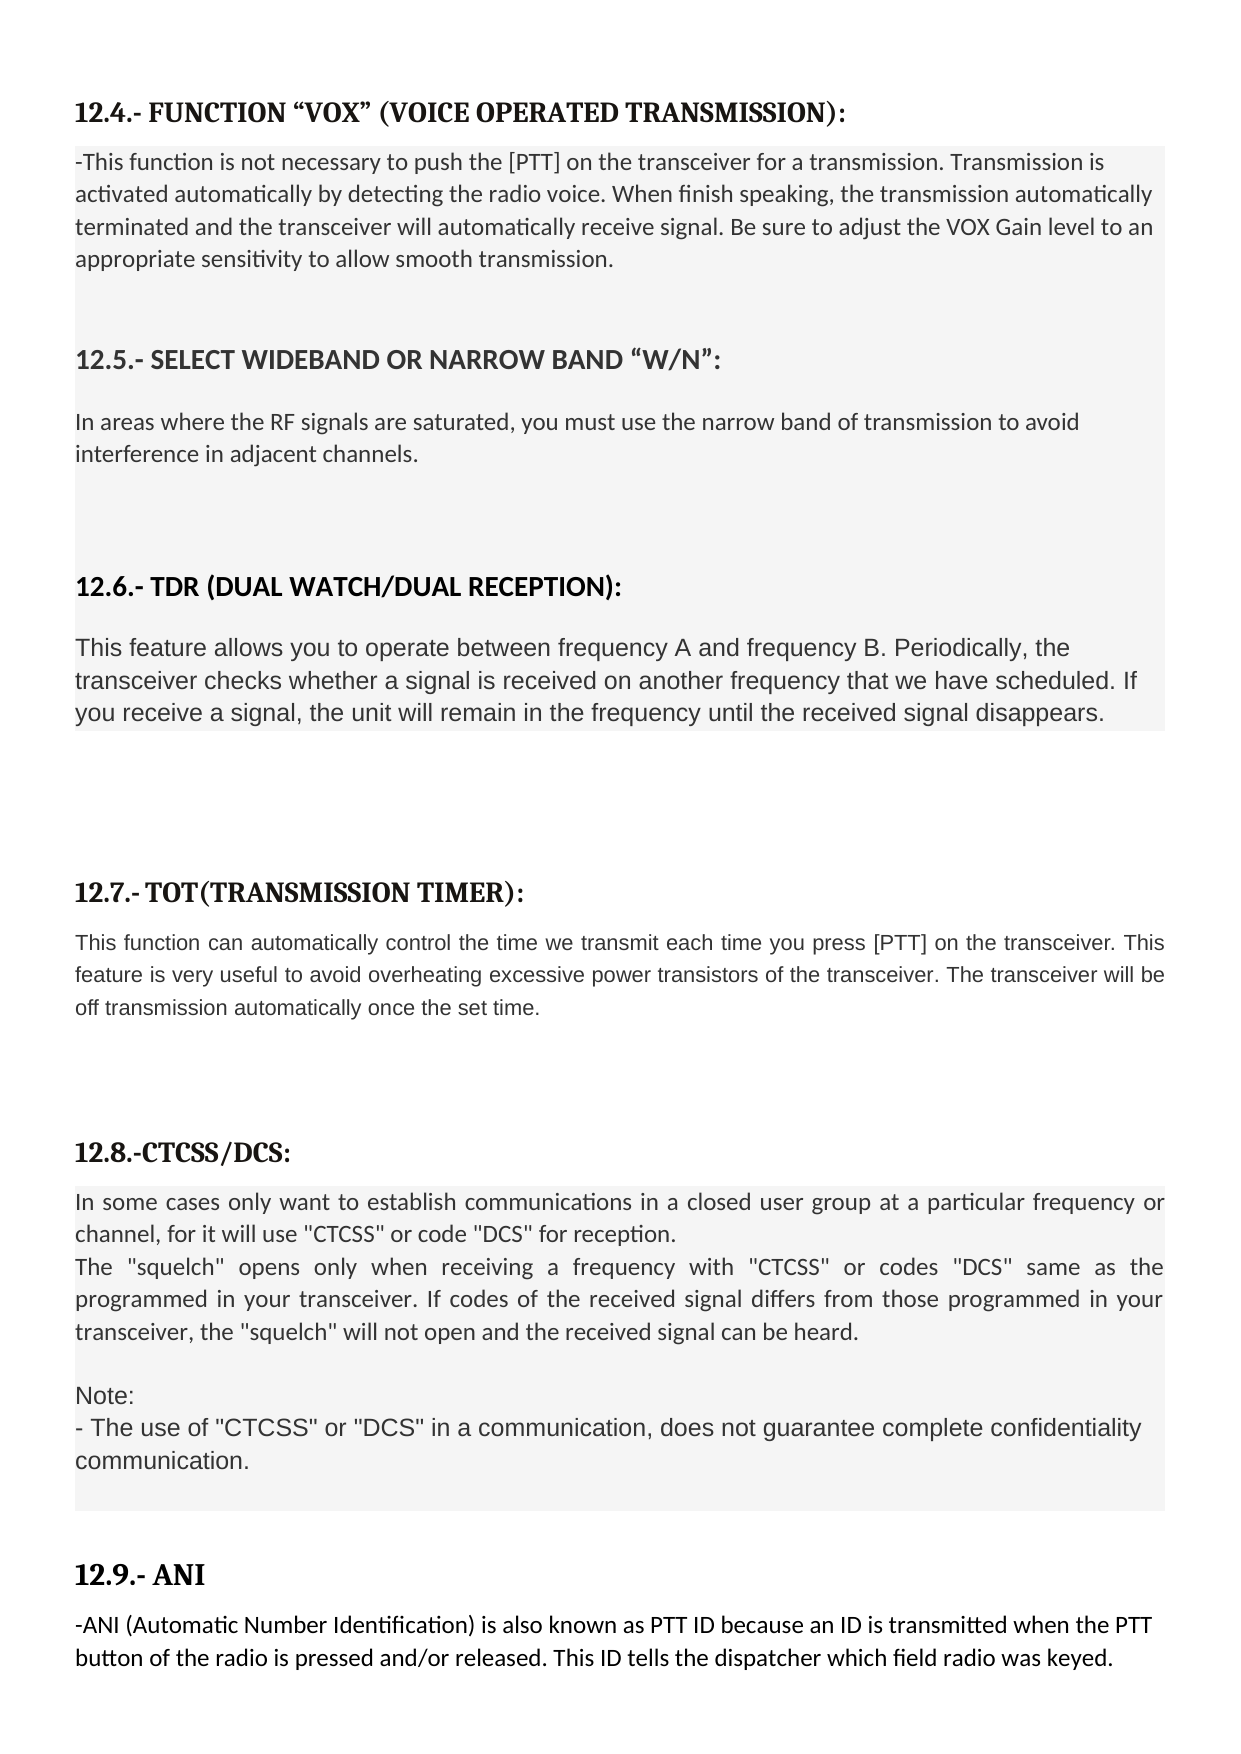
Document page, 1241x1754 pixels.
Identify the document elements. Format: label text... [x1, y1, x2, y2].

text Note: - The use of "CTCSS" or "DCS" in a communication, does not guarantee complete confidentiality communication. [75, 1381, 1165, 1478]
text This function can automatically control the time we transmit each time you press [PTT] on the transceiver. This feature is very useful to avoid overheating excessive power transistors of the transceiver. The transceiver will be off transmission automatically once the set time. [75, 926, 1165, 1023]
text 12.9.- ANI [75, 1543, 1165, 1608]
text 12.6.- TDR (DUAL WATCH/DUAL RECEPTION): [75, 568, 1165, 633]
text -This function is not necessary to push the [PTT] on the transceiver for a transmission. Transmission is activated automatically by detecting the radio voice. When finish speaking, the transmission automatically terminated and the transceiver will automatically receive signal. Be sure to adjust the VOX Gain level to an appropriate sensitivity to allow smooth transmission. [75, 146, 1165, 276]
text 12.7.- TOT(TRANSMISSION TIMER): [75, 861, 1165, 926]
text -ANI (Automatic Number Identification) is also known as PTT ID because an ID is transmitted when the PTT button of the radio is pressed and/or released. This ID tells the dispatcher which field radio was keyed. [75, 1608, 1165, 1673]
text In areas where the RF signals are saturated, you must use the narrow band of transmission to avoid interference in adjacent channels. [75, 406, 1165, 471]
text This feature allows you to operate between frequency A and frequency B. Periodically, the transceiver checks whether a signal is received on another frequency that we have scheduled. If you receive a signal, the unit will remain in the frequency until the received signal disappears. [75, 633, 1165, 731]
text In some cases only want to establish communications in a closed user group at a particular frequency or channel, for it will use "CTCSS" or code "DCS" for reception. The "squelch" opens only when receiving a frequency with "CTCSS" or codes "DCS" same as the programmed in your transceiver. If codes of the received signal differs from those programmed in your transceiver, the "squelch" will not open and the received signal can be heard. [75, 1186, 1165, 1348]
text 12.4.- FUNCTION “VOX” (VOICE OPERATED TRANSMISSION): [75, 81, 1165, 146]
text 12.8.-CTCSS/DCS: [75, 1121, 1165, 1186]
text 12.5.- SELECT WIDEBAND OR NARROW BAND “W/N”: [75, 341, 1165, 406]
